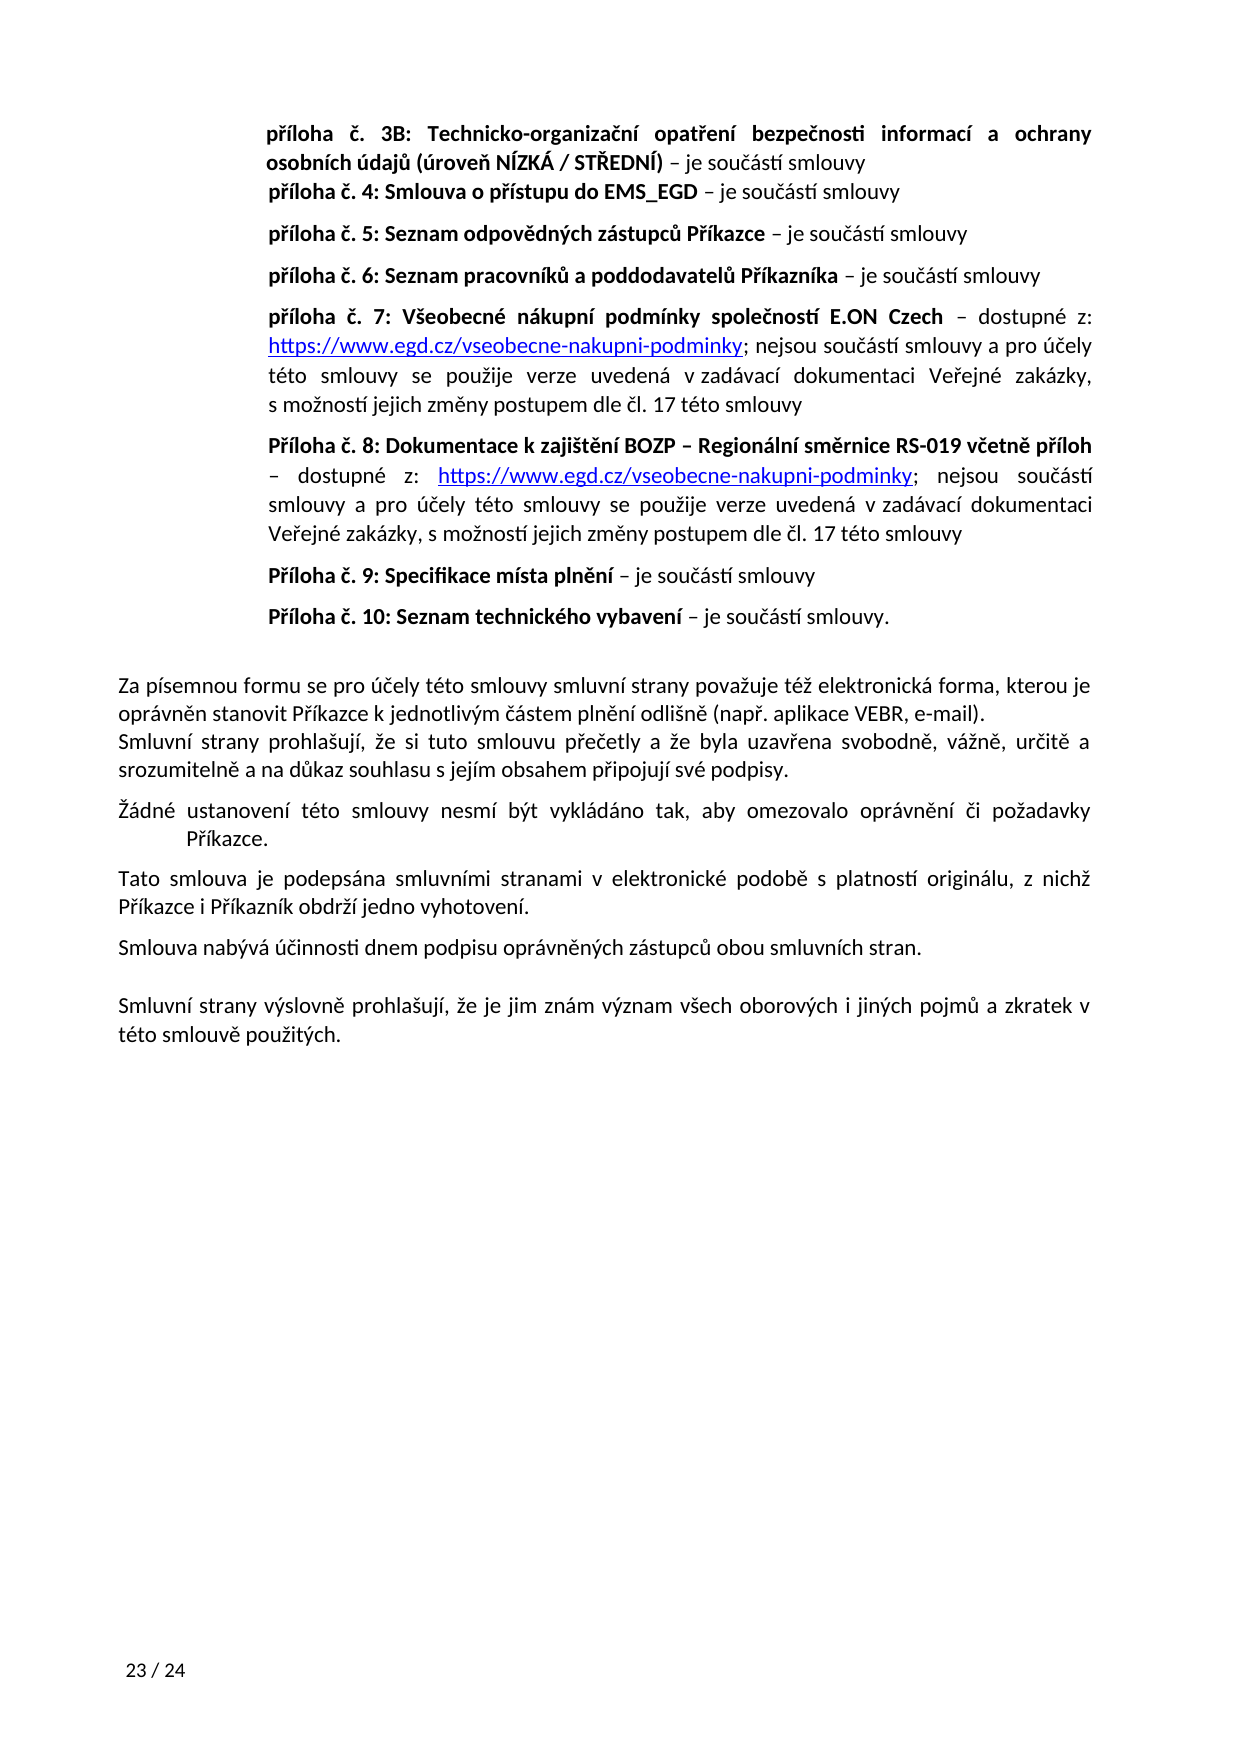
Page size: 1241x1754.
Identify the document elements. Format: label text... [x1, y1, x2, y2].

text příloha č. 4: Smlouva o přístupu do EMS_EGD – je součástí smlouvy [268, 176, 1093, 206]
text příloha č. 5: Seznam odpovědných zástupců Příkazce – je součástí smlouvy [268, 218, 1093, 247]
subtitle Žádné ustanovení této smlouvy nesmí být vykládáno tak, aby omezovalo oprávnění či požadavky Příkazce. [118, 796, 1093, 852]
subtitle Tato smlouva je podepsána smluvními stranami v elektronické podobě s platností originálu, z nichž Příkazce i Příkazník obdrží jedno vyhotovení. [118, 864, 1093, 920]
text Příloha č. 8: Dokumentace k zajištění BOZP – Regionální směrnice RS-019 včetně příloh – dostupné z: https://www.egd.cz/vseobecne-nakupni-podminky; nejsou součástí smlouvy a pro účely této smlouvy se použije verze uvedená v zadávací dokumentaci Veřejné zakázky, s možností jejich změny postupem dle čl. 17 této smlouvy [268, 431, 1093, 547]
text příloha č. 3B: Technicko-organizační opatření bezpečnosti informací a ochrany osobních údajů (úroveň NÍZKÁ / STŘEDNÍ) – je součástí smlouvy [266, 118, 1093, 176]
text Za písemnou formu se pro účely této smlouvy smluvní strany považuje též elektronická forma, kterou je oprávněn stanovit Příkazce k jednotlivým částem plnění odlišně (např. aplikace VEBR, e-mail). [118, 671, 1093, 727]
text Smluvní strany prohlašují, že si tuto smlouvu přečetly a že byla uzavřena svobodně, vážně, určitě a srozumitelně a na důkaz souhlasu s jejím obsahem připojují své podpisy. [118, 727, 1093, 783]
text Příloha č. 10: Seznam technického vybavení – je součástí smlouvy. [268, 601, 1093, 631]
text příloha č. 7: Všeobecné nákupní podmínky společností E.ON Czech – dostupné z: https://www.egd.cz/vseobecne-nakupni-podminky; nejsou součástí smlouvy a pro účely této smlouvy se použije verze uvedená v zadávací dokumentaci Veřejné zakázky, s možností jejich změny postupem dle čl. 17 této smlouvy [268, 301, 1093, 418]
text Smlouva nabývá účinnosti dnem podpisu oprávněných zástupců obou smluvních stran. [118, 933, 1093, 961]
text příloha č. 6: Seznam pracovníků a poddodavatelů Příkazníka – je součástí smlouvy [268, 260, 1093, 289]
text Příloha č. 9: Specifikace místa plnění – je součástí smlouvy [268, 560, 1093, 589]
text Smluvní strany výslovně prohlašují, že je jim znám význam všech oborových i jiných pojmů a zkratek v této smlouvě použitých. [118, 990, 1093, 1048]
